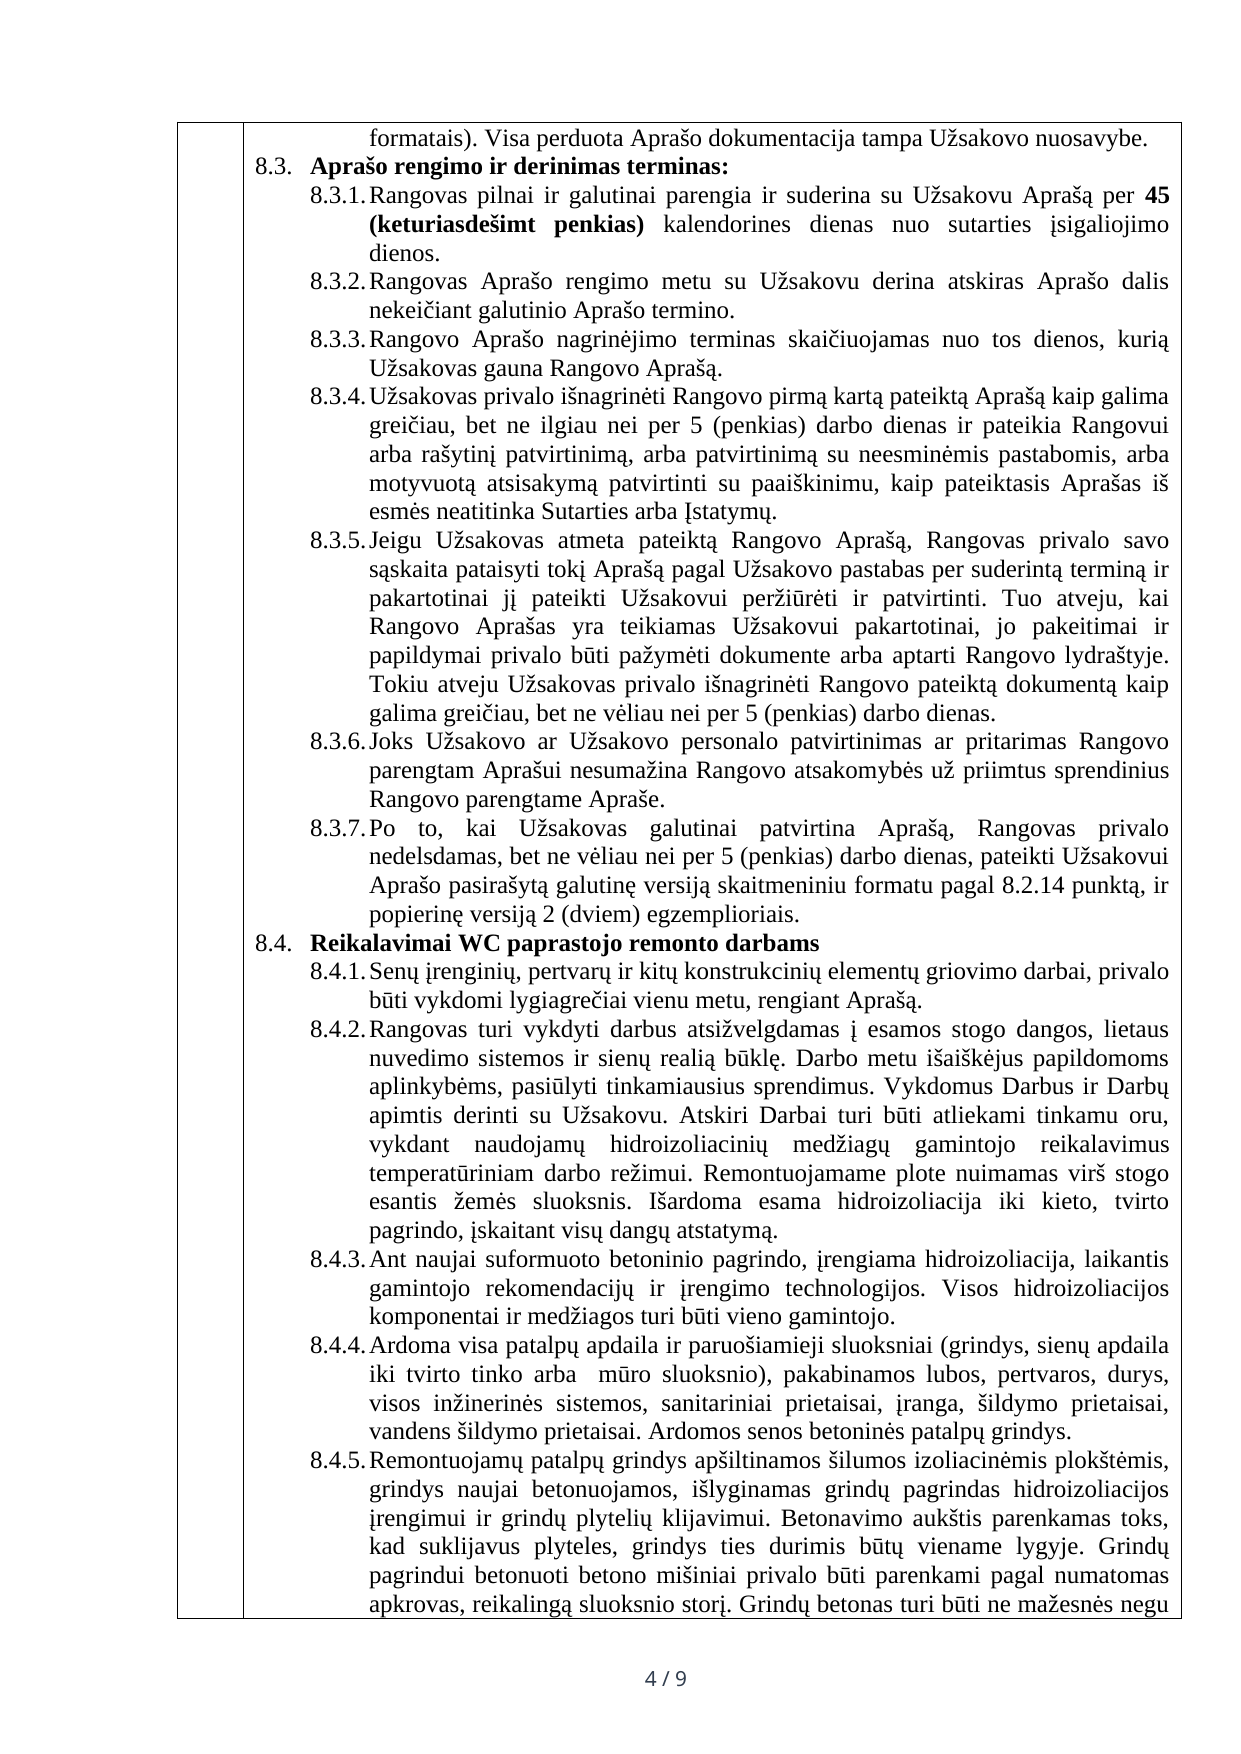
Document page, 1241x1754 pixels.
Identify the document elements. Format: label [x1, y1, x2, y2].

table_cell [178, 123, 243, 1618]
table_cell [244, 123, 1181, 1618]
